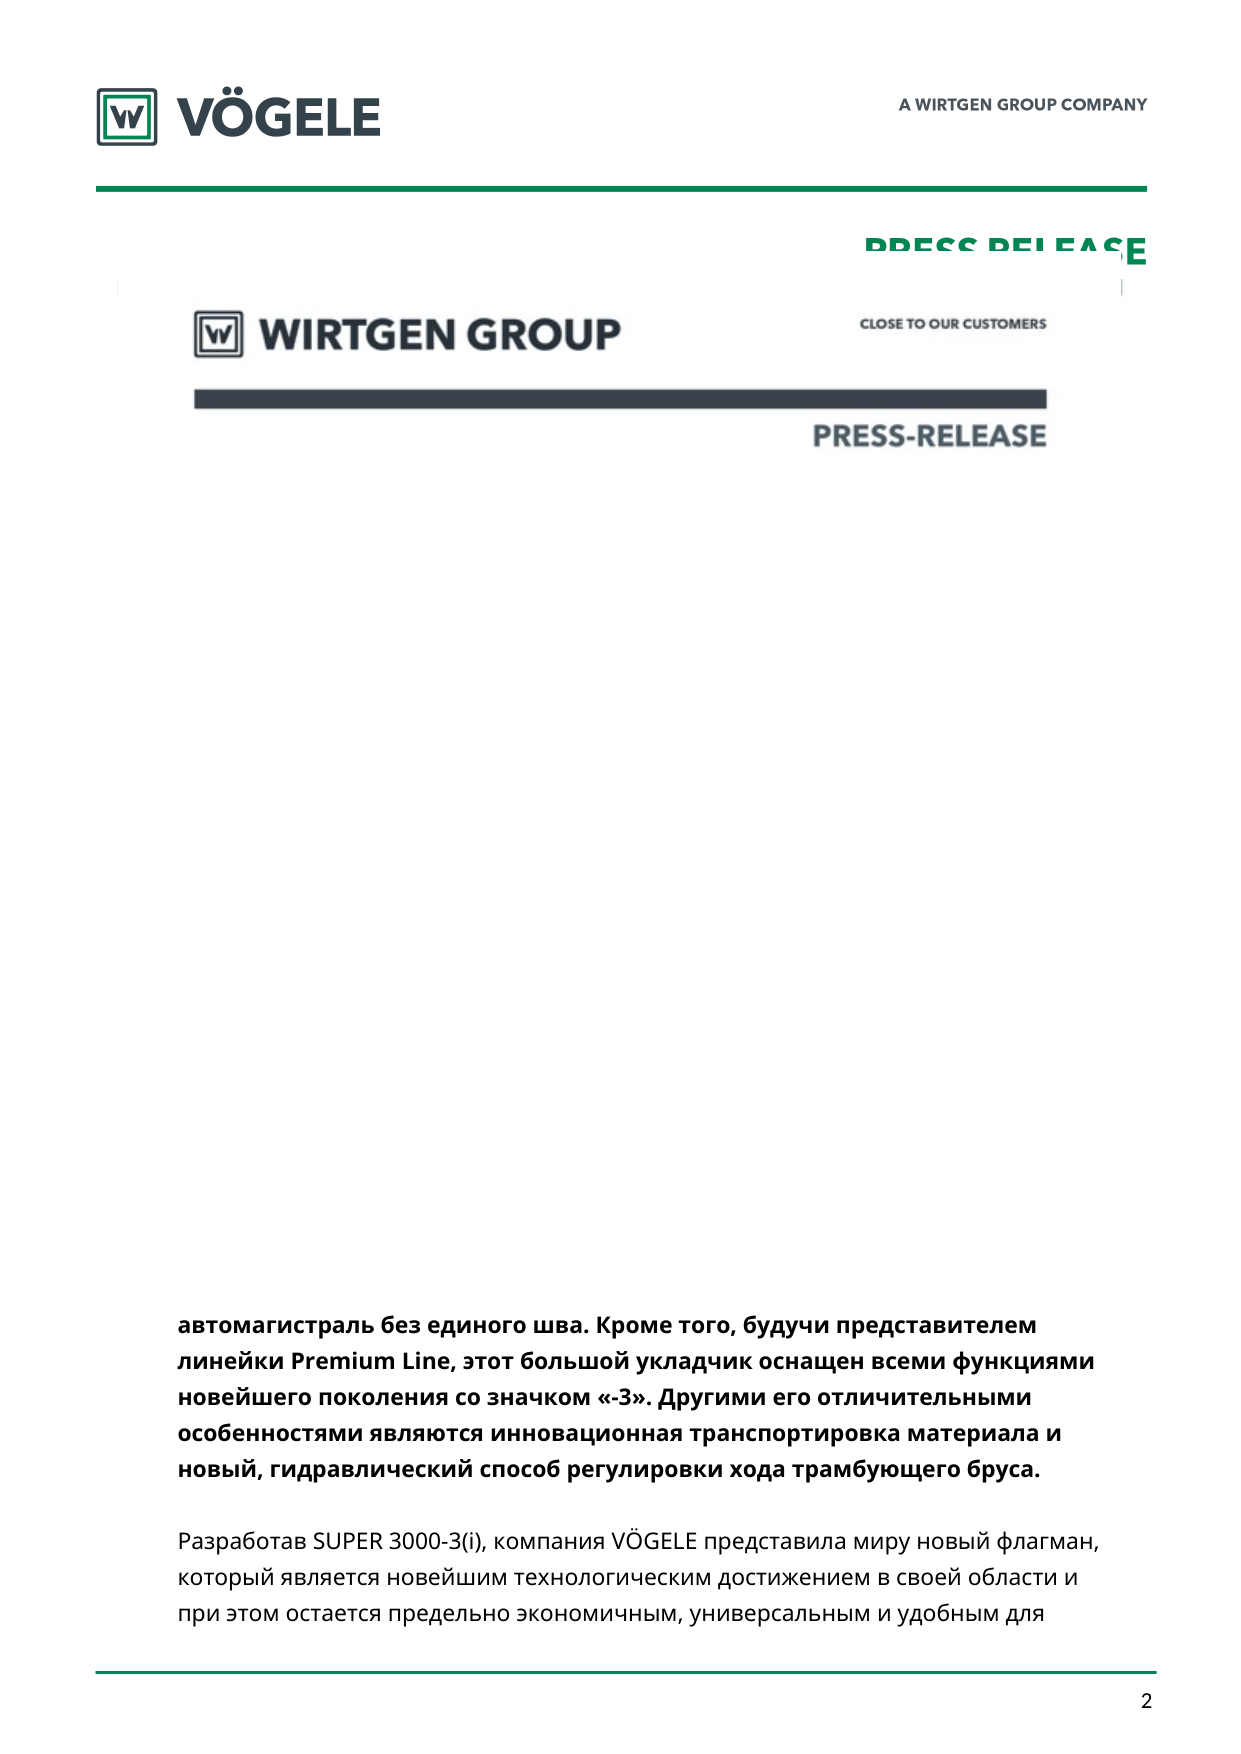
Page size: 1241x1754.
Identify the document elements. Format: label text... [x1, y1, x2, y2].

picture [76, 73, 1174, 1309]
picture [67, 1662, 1196, 1678]
text Благодаря рекордной рабочей ширине до 18 м новый SUPER 3000-3(i) может укладывать слой износа на четырехполосную автомагистраль без единого шва. Кроме того, будучи представителем линейки Premium Line, этот большой укладчик оснащен всеми функциями новейшего поколения со значком «-3». Другими его отличительными особенностями являются инновационная транспортировка материала и новый, гидравлический способ регулировки хода трамбующего бруса. [177, 1309, 1122, 1484]
text Разработав SUPER 3000-3(i), компания VÖGELE представила миру новый флагман, который является новейшим технологическим достижением в своей области и при этом остается предельно экономичным, универсальным и удобным для пользователя. Крупнейший асфальтоукладчик VÖGELE является частью новой линейки Premium Line и подходит как для строительных объектов среднего размера, так и для восстановления и строительства автомагистралей, взлетно-посадочных полос, а также больших площадей и транспортных зон. Машины Premium Line отличает концепция управления ErgoPlus 3. Она особенно проста в освоении и предлагает пользователям множество современных и практичных функций, таких как вывод индикаций на дисплей, автоматические функции и расширенный комфорт. Как и все машины со значком «-3» линейки Premium Line, SUPER 3000-3(i) оснащен пакетом снижения выбросов VÖGELE EcoPlus и может быть укомплектован системой коммуникации PaveDock Assistant. [177, 1524, 1122, 1628]
